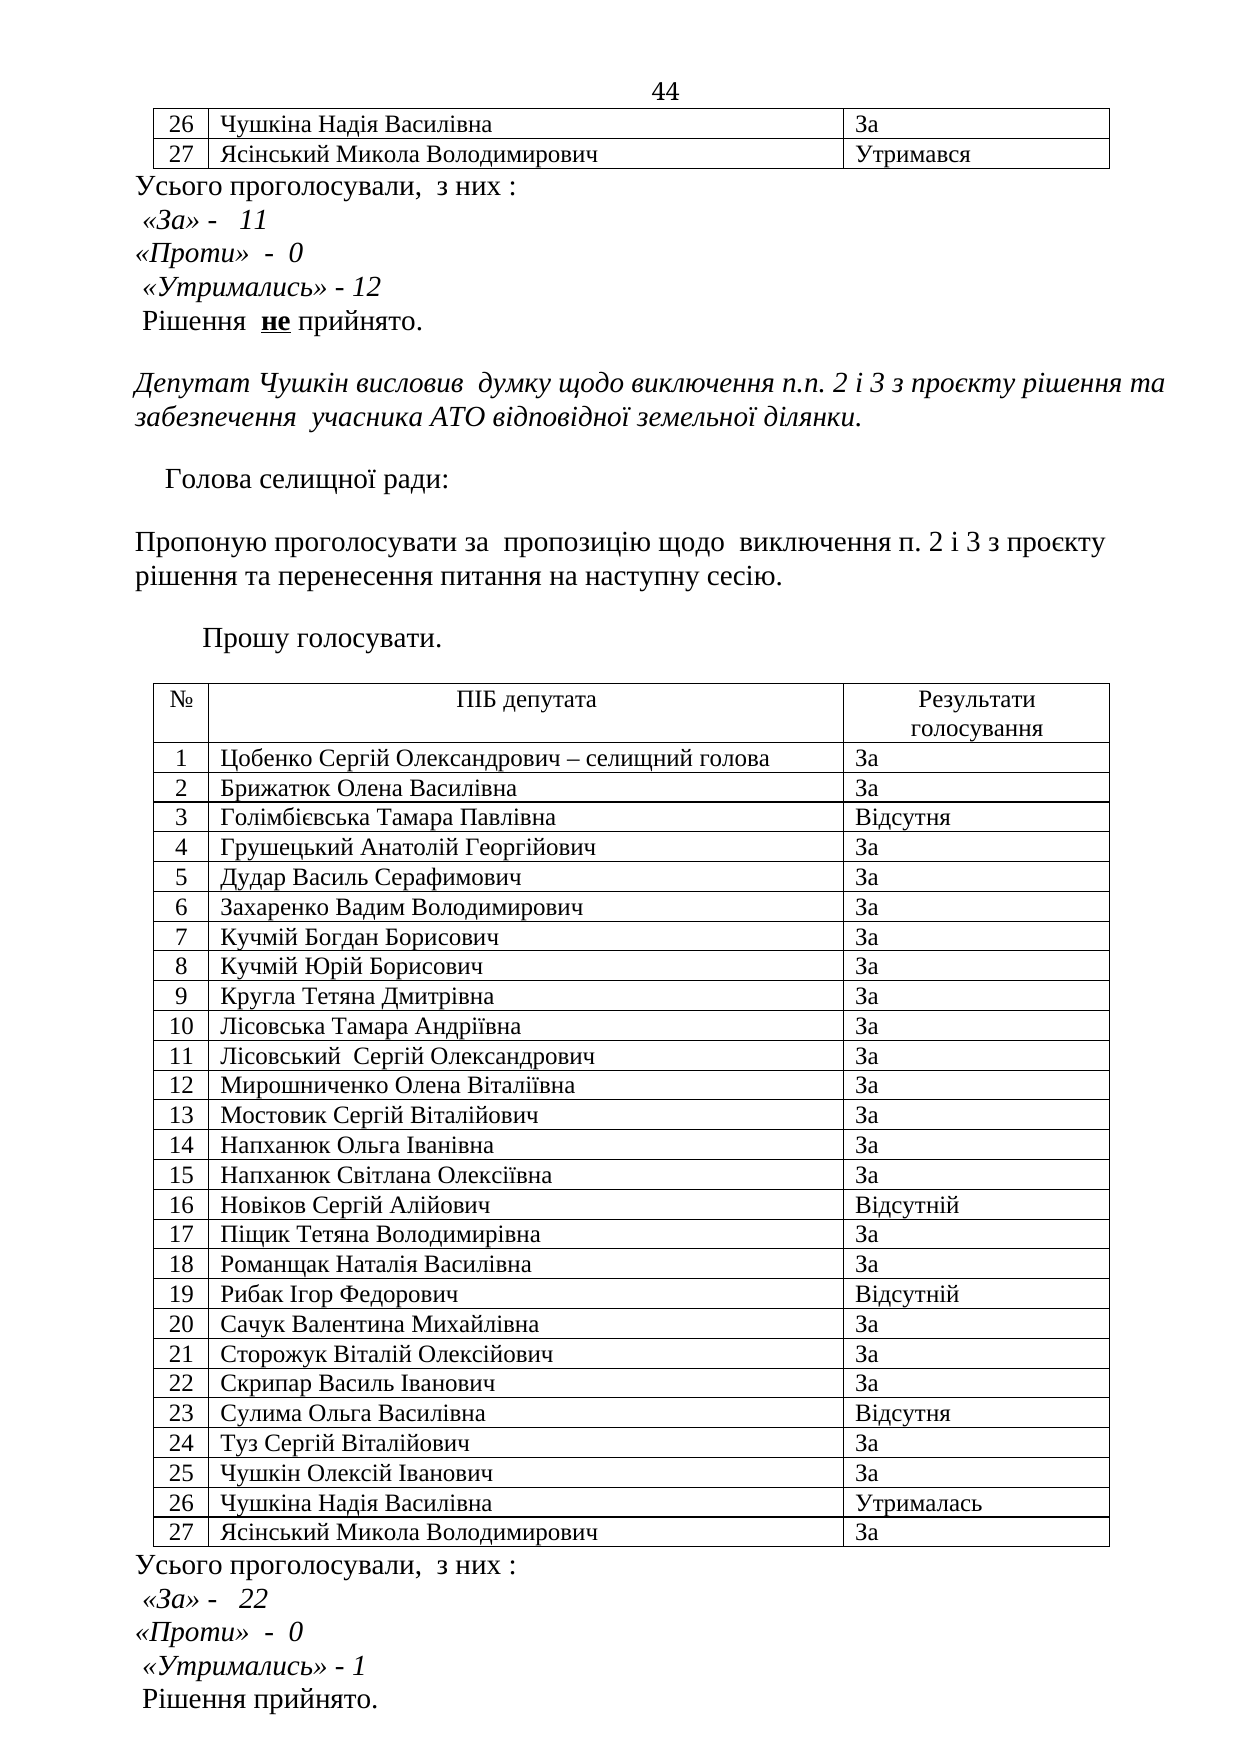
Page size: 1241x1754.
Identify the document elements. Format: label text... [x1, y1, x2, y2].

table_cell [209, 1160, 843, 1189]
list Рішення прийнято. [134, 1681, 1166, 1715]
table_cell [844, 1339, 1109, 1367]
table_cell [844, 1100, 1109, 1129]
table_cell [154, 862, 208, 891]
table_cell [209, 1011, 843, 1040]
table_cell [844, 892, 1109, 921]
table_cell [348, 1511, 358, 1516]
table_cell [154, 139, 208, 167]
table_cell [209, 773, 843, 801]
list «Проти» - 0 [134, 1614, 1166, 1648]
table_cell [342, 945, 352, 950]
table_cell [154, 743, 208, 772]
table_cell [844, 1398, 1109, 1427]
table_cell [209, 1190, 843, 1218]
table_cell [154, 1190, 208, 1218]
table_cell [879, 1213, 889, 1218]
list «Утримались» - 1 [134, 1648, 1166, 1681]
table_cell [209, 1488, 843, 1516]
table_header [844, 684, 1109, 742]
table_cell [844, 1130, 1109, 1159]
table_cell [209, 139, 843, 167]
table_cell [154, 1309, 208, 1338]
list Рішення не прийнято. [134, 303, 1166, 336]
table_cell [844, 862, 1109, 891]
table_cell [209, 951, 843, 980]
list «Утримались» - 12 [134, 269, 1166, 303]
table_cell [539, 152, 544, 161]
list «За» - 11 [134, 202, 1166, 236]
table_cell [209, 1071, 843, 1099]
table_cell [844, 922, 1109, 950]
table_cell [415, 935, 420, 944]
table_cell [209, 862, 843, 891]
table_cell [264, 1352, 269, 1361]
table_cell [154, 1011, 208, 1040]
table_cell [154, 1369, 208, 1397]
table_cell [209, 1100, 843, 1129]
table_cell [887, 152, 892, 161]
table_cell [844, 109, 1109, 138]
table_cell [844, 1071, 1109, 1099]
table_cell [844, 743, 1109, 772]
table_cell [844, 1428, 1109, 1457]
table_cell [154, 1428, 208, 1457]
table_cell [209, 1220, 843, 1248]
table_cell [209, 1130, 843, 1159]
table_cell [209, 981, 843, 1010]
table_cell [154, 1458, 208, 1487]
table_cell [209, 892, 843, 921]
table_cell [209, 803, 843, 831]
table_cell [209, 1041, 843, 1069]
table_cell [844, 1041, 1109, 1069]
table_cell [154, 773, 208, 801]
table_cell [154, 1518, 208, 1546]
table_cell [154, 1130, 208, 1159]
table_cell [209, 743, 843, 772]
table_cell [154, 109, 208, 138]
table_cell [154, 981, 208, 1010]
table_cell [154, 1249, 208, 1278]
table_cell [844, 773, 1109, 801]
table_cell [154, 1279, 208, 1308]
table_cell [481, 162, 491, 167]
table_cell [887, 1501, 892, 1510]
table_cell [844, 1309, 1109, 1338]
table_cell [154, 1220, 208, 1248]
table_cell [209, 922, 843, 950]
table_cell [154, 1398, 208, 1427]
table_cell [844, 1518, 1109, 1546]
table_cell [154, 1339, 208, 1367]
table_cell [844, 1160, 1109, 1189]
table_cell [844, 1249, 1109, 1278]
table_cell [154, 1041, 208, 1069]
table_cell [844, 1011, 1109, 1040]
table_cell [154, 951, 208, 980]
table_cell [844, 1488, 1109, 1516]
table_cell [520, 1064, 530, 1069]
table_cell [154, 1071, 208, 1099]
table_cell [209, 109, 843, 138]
text Депутат Чушкін висловив думку щодо виключення п.п. 2 і 3 з проєкту рішення та забезпечення учасника АТО відповідної земельної ділянки. [134, 365, 1166, 432]
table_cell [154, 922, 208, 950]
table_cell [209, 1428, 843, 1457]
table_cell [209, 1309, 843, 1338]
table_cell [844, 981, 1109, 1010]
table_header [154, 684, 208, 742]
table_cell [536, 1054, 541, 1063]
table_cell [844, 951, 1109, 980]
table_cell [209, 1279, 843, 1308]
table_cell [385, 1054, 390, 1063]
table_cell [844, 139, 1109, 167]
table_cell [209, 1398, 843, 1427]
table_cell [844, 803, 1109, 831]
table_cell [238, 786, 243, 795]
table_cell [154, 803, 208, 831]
list «Проти» - 0 [134, 236, 1166, 269]
text Пропоную проголосувати за пропозицію щодо виключення п. 2 і 3 з проєкту рішення та перенесення питання на наступну сесію. [134, 524, 1166, 591]
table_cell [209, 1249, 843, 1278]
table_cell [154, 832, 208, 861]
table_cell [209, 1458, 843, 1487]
text Прошу голосувати. [202, 621, 1166, 654]
list Усього проголосували, з них : [134, 168, 1166, 202]
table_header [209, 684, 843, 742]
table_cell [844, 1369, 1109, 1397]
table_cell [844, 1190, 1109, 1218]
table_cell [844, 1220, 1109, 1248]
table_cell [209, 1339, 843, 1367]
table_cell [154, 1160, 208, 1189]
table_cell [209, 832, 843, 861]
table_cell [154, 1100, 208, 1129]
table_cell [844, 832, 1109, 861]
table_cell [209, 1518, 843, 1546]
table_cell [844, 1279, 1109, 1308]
list Усього проголосували, з них : [134, 1547, 1166, 1581]
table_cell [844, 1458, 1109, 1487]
list «За» - 22 [134, 1581, 1166, 1614]
text Голова селищної ради: [164, 462, 1166, 495]
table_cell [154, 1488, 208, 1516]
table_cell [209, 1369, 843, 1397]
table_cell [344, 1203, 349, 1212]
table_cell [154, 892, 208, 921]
